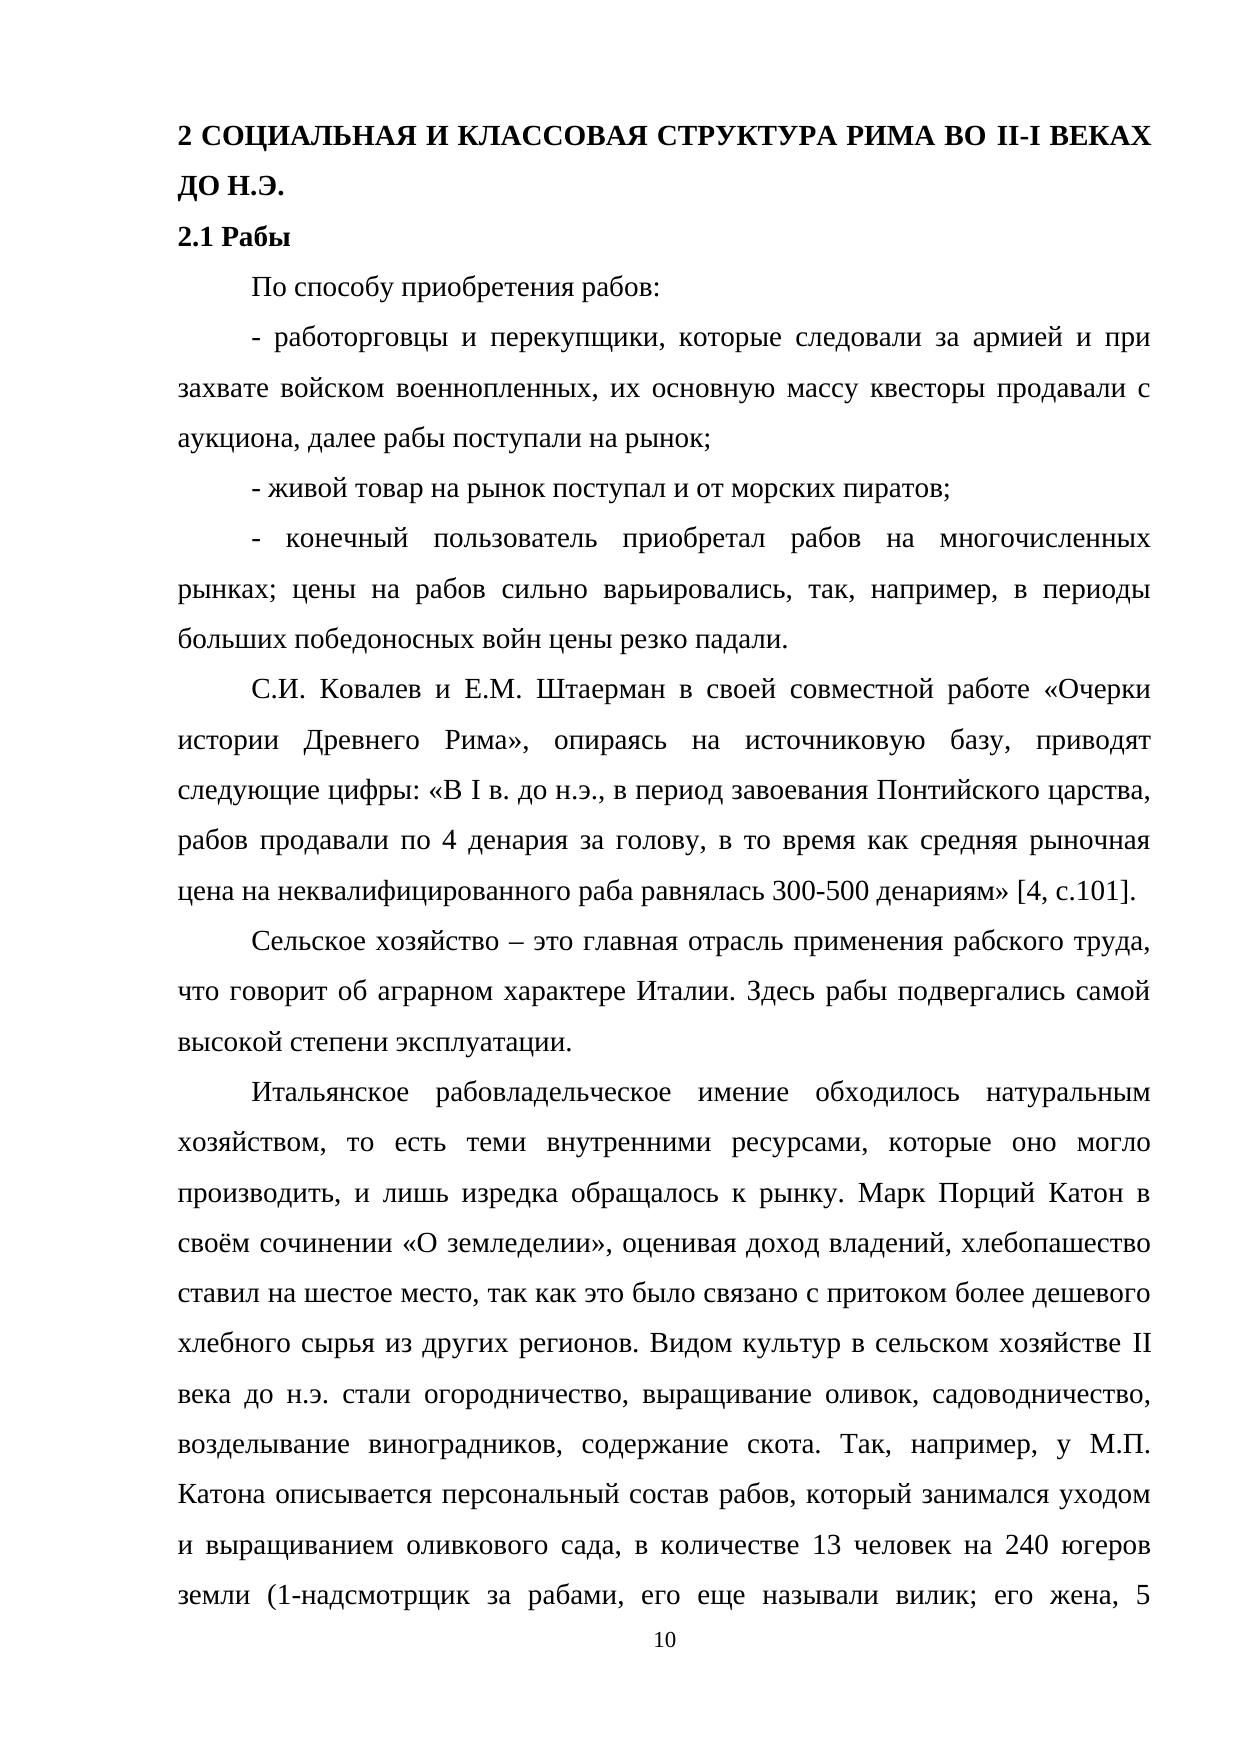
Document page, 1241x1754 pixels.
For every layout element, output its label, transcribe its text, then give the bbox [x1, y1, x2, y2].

text - конечный пользователь приобретал рабов на многочисленных рынках; цены на рабов сильно варьировались, так, например, в периоды больших победоносных войн цены резко падали. [177, 521, 1152, 655]
text - работорговцы и перекупщики, которые следовали за армией и при захвате войском военнопленных, их основную массу квесторы продавали с аукциона, далее рабы поступали на рынок; [177, 319, 1152, 453]
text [177, 1074, 1152, 1611]
text С.И. Ковалев и Е.М. Штаерман в своей совместной работе «Очерки истории Древнего Рима», опираясь на источниковую базу, приводят следующие цифры: «В I в. до н.э., в период завоевания Понтийского царства, рабов продавали по 4 денария за голову, в то время как средняя рыночная цена на неквалифицированного раба равнялась 300-500 денариям» [4, с.101]. [177, 672, 1152, 906]
text 2.1 Рабы [177, 219, 1152, 252]
text 2 СОЦИАЛЬНАЯ И КЛАССОВАЯ СТРУКТУРА РИМА ВО II-I ВЕКАХ ДО Н.Э. [177, 118, 1152, 202]
text По способу приобретения рабов: [177, 269, 1152, 303]
text Сельское хозяйство – это главная отрасль применения рабского труда, что говорит об аграрном характере Италии. Здесь рабы подвергались самой высокой степени эксплуатации. [177, 923, 1152, 1057]
text - живой товар на рынок поступал и от морских пиратов; [177, 470, 1152, 504]
